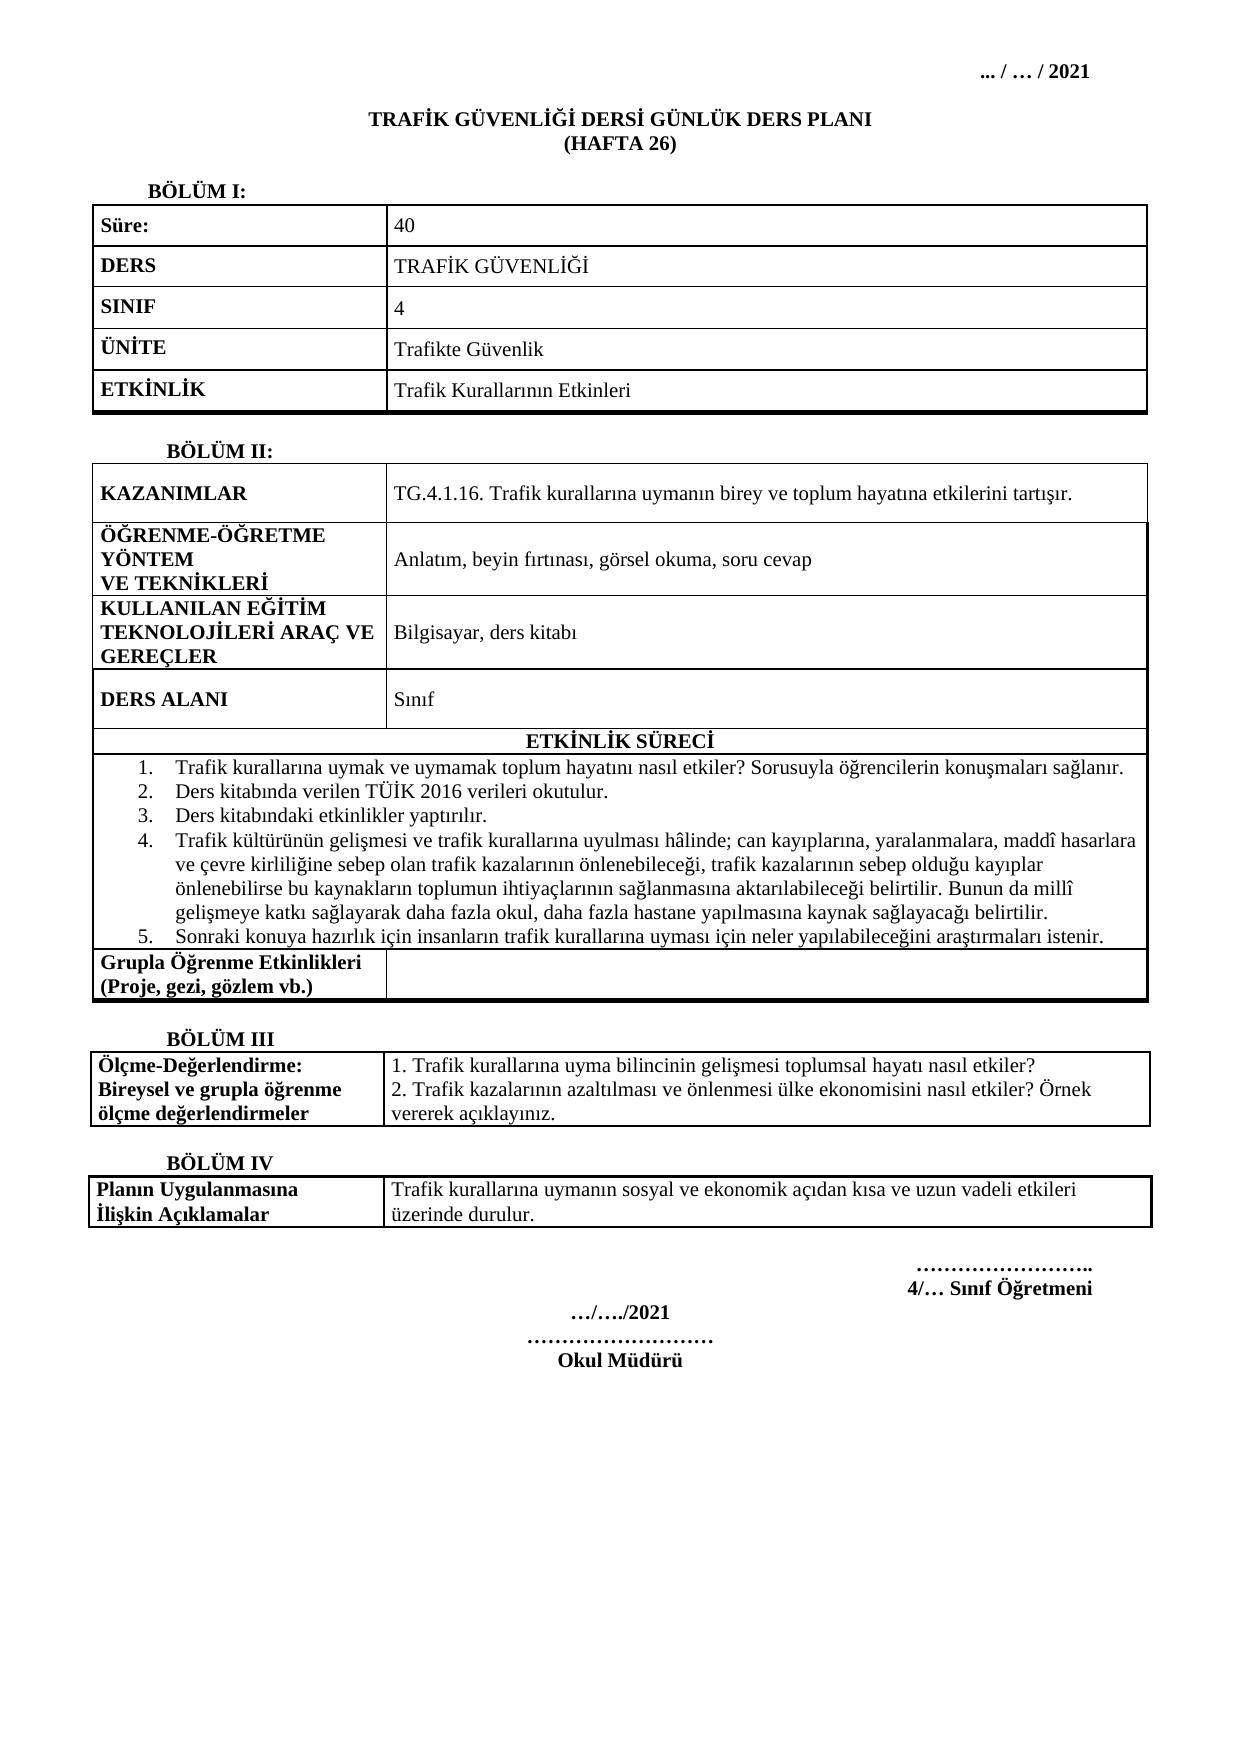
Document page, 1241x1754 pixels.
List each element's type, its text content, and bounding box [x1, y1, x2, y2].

subtitle BÖLÜM IV [148, 1151, 1093, 1175]
text BÖLÜM I: [148, 179, 1093, 203]
table_cell Bilgisayar, ders kitabı [387, 596, 1146, 668]
table_cell Sınıf [387, 670, 1146, 728]
table_cell TRAFİK GÜVENLİĞİ [388, 247, 1146, 286]
text …………………….. [148, 1252, 1093, 1276]
table_cell DERS ALANI [94, 670, 386, 728]
table_cell ETKİNLİK SÜRECİ [94, 729, 1146, 753]
table_cell ÜNİTE [94, 329, 386, 369]
table_cell Trafik kurallarına uymak ve uymamak toplum hayatını nasıl etkiler? Sorusuyla öğrencilerin konuşmaları sağlanır. Ders kitabında verilen TÜİK 2016 verileri okutulur. Ders kitabındaki etkinlikler yaptırılır. Trafik kültürünün gelişmesi ve trafik kurallarına uyulması hâlinde; can kayıplarına, yaralanmalara, maddî hasarlara ve çevre kirliliğine sebep olan trafik kazalarının önlenebileceği, trafik kazalarının sebep olduğu kayıplar önlenebilirse bu kaynakların toplumun ihtiyaçlarının sağlanmasına aktarılabileceği belirtilir. Bunun da millî gelişmeye katkı sağlayarak daha fazla okul, daha fazla hastane yapılmasına kaynak sağlayacağı belirtilir. Sonraki konuya hazırlık için insanların trafik kurallarına uyması için neler yapılabileceğini araştırmaları istenir. [94, 755, 1146, 948]
table_header TG.4.1.16. Trafik kurallarına uymanın birey ve toplum hayatına etkilerini tartışır. [387, 464, 1147, 522]
table_cell DERS [94, 247, 386, 286]
text TRAFİK GÜVENLİĞİ DERSİ GÜNLÜK DERS PLANI [148, 107, 1093, 131]
table_cell Anlatım, beyin fırtınası, görsel okuma, soru cevap [387, 523, 1146, 595]
table_cell [387, 950, 1146, 998]
text Okul Müdürü [148, 1348, 1093, 1372]
subtitle BÖLÜM III [148, 1027, 1093, 1051]
table_cell ÖĞRENME-ÖĞRETME YÖNTEM VE TEKNİKLERİ [93, 523, 386, 595]
table_cell KULLANILAN EĞİTİM TEKNOLOJİLERİ ARAÇ VE GEREÇLER [93, 596, 386, 668]
table_cell ETKİNLİK [94, 371, 386, 410]
table_header Süre: [94, 206, 386, 245]
table_cell Trafik Kurallarının Etkinleri [388, 371, 1146, 410]
table_header Ölçme-Değerlendirme: Bireysel ve grupla öğrenme ölçme değerlendirmeler [92, 1053, 383, 1125]
table_cell 4 [388, 287, 1146, 328]
text …/…./2021 [148, 1300, 1093, 1324]
table_cell Trafikte Güvenlik [388, 329, 1146, 369]
table_header 1. Trafik kurallarına uyma bilincinin gelişmesi toplumsal hayatı nasıl etkiler? 2. Trafik kazalarının azaltılması ve önlenmesi ülke ekonomisini nasıl etkiler? Örnek vererek açıklayınız. [385, 1053, 1149, 1125]
text (HAFTA 26) [148, 131, 1093, 155]
table_cell SINIF [94, 287, 386, 328]
table_header Trafik kurallarına uymanın sosyal ve ekonomik açıdan kısa ve uzun vadeli etkileri üzerinde durulur. [385, 1178, 1150, 1226]
text BÖLÜM II: [148, 439, 1093, 463]
table_header Planın Uygulanmasına İlişkin Açıklamalar [90, 1178, 383, 1226]
table_cell Grupla Öğrenme Etkinlikleri (Proje, gezi, gözlem vb.) [94, 950, 386, 998]
table_header 40 [388, 206, 1146, 245]
text ... / … / 2021 [148, 59, 1093, 83]
text ……………………… [148, 1324, 1093, 1348]
text 4/… Sınıf Öğretmeni [148, 1276, 1093, 1300]
table_header KAZANIMLAR [93, 464, 386, 522]
